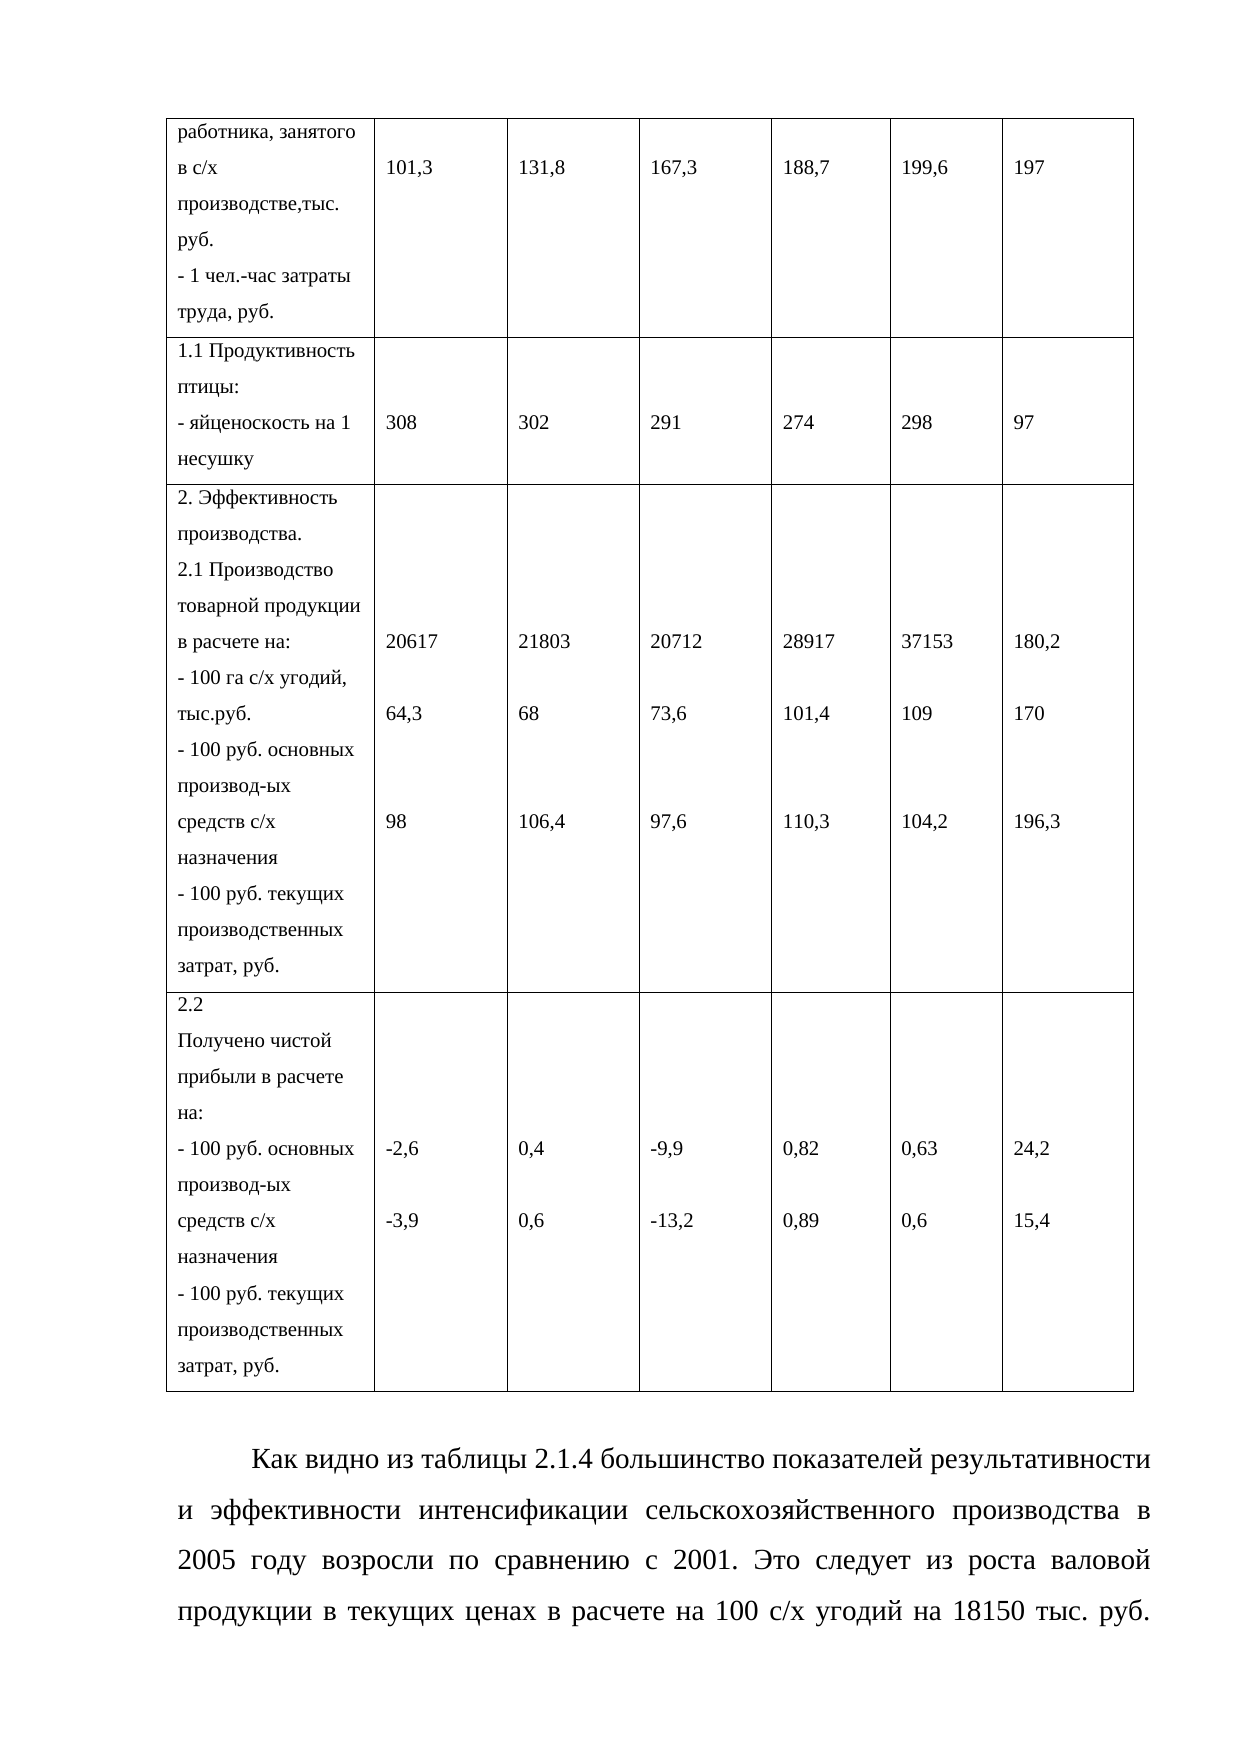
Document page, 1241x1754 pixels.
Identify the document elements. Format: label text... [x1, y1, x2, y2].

table_cell 24,2 15,4 [1003, 993, 1133, 1391]
table_cell 291 [640, 338, 771, 484]
table_cell 302 [508, 338, 639, 484]
table_cell 37153 109 104,2 [891, 485, 1002, 992]
table_cell 20617 64,3 98 [375, 485, 507, 992]
table_cell 28917 101,4 110,3 [772, 485, 890, 992]
table_cell 0,82 0,89 [772, 993, 890, 1391]
table_cell -9,9 -13,2 [640, 993, 771, 1391]
table_cell 274 [772, 338, 890, 484]
table_cell 0,4 0,6 [508, 993, 639, 1391]
table_cell 1.1 Продуктивность птицы: - яйценоскость на 1 несушку [167, 338, 374, 484]
table_cell 22831 319,1 131,8 [508, 119, 639, 337]
table_cell 2.2 Получено чистой прибыли в расчете на: - 100 руб. основных производ-ых средств с/х назначения - 100 руб. текущих производственных затрат, руб. [167, 993, 374, 1391]
table_cell 39238 429,4 199,6 [891, 119, 1002, 337]
table_cell -2,6 -3,9 [375, 993, 507, 1391]
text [177, 1442, 1152, 1626]
table_cell 308 [375, 338, 507, 484]
table_cell 186 166,8 197 [1003, 119, 1133, 337]
table_cell 0,63 0,6 [891, 993, 1002, 1391]
table_cell 32203 444,7 188,7 [772, 119, 890, 337]
table_cell 21088 257,5 101,3 [375, 119, 507, 337]
table_cell 21803 68 106,4 [508, 485, 639, 992]
table_cell 20712 73,6 97,6 [640, 485, 771, 992]
table_cell 23946 334,7 167,3 [640, 119, 771, 337]
table_cell 180,2 170 196,3 [1003, 485, 1133, 992]
table_cell 2. Эффективность производства. 2.1 Производство товарной продукции в расчете на: - 100 га с/х угодий, тыс.руб. - 100 руб. основных производ-ых средств с/х назначения - 100 руб. текущих производственных затрат, руб. [167, 485, 374, 992]
table_cell 298 [891, 338, 1002, 484]
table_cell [167, 119, 374, 337]
table_cell 97 [1003, 338, 1133, 484]
